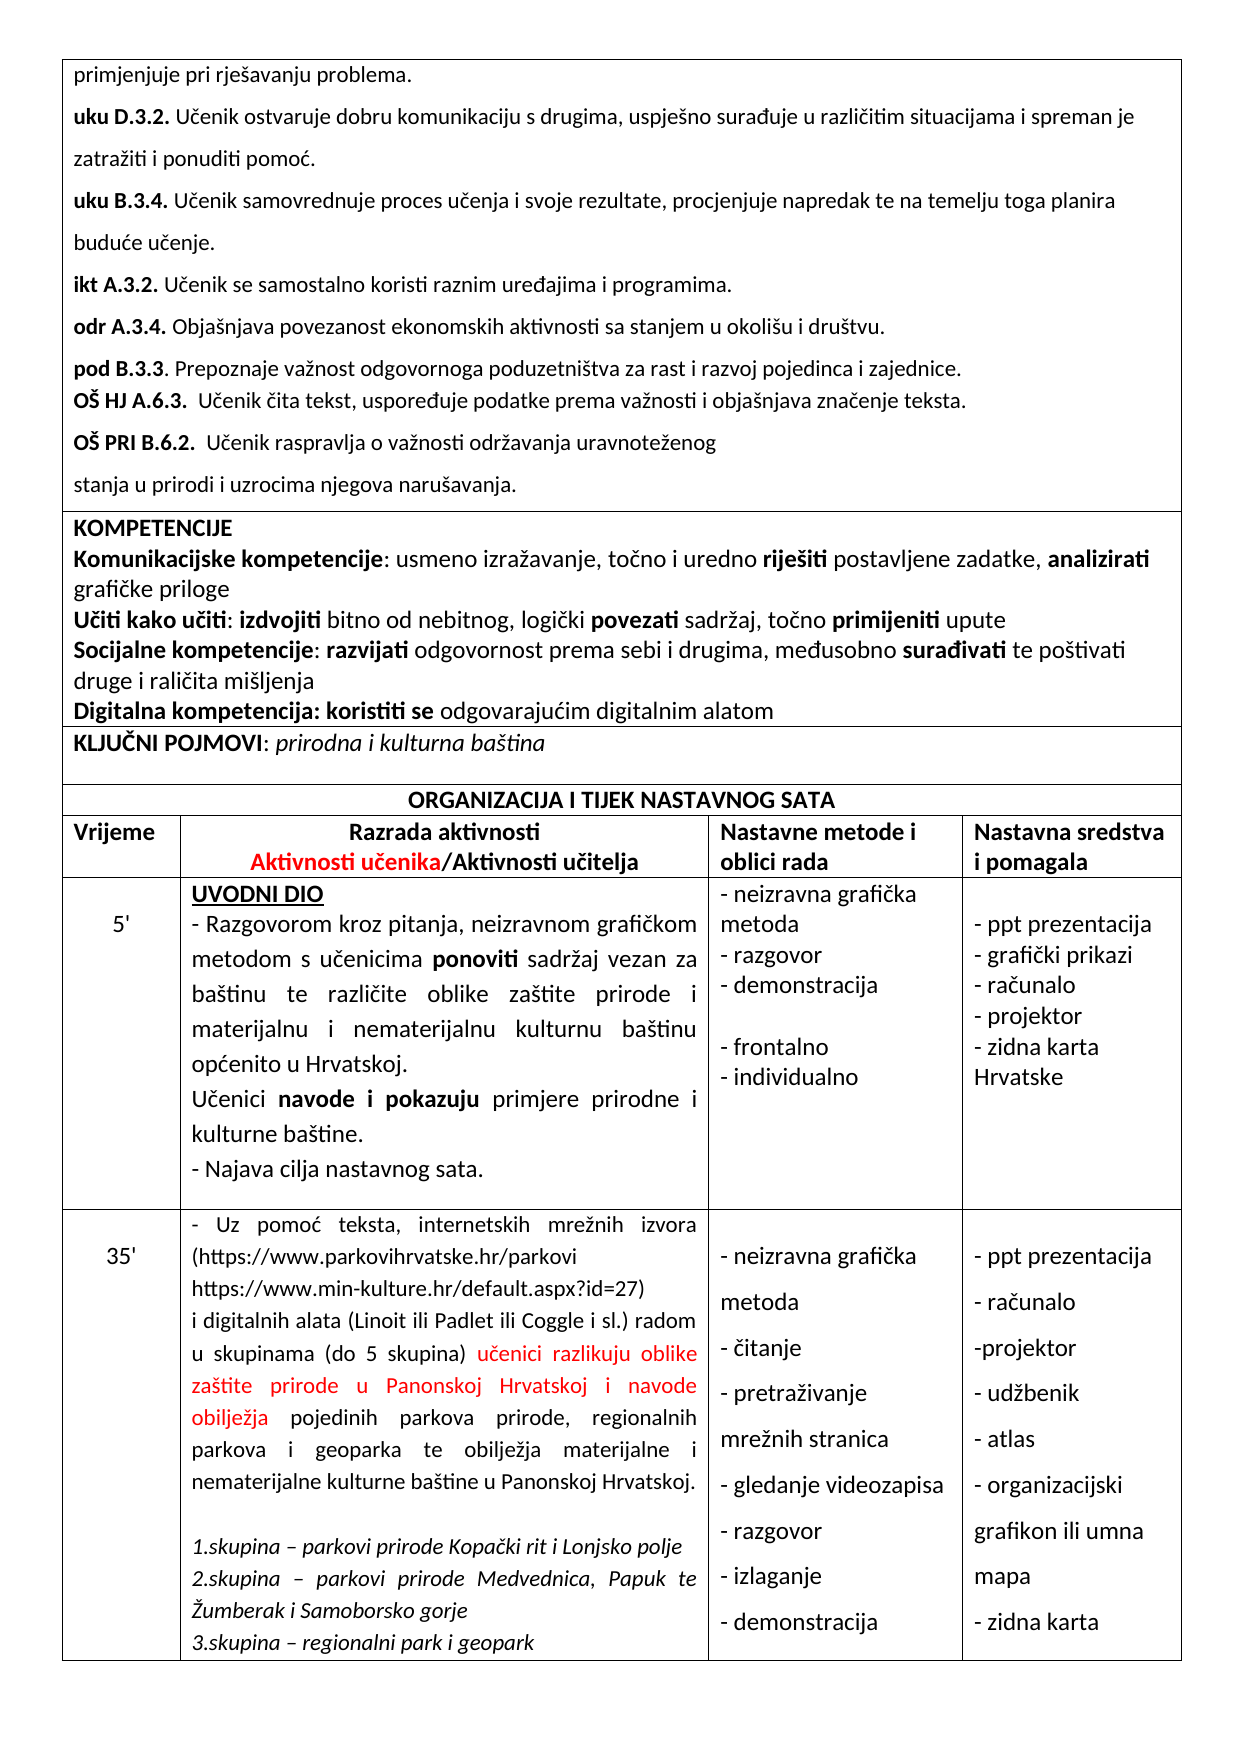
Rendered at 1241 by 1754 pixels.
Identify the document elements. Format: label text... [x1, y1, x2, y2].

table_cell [63, 60, 1181, 511]
table_cell Nastavne metode i oblici rada [709, 816, 962, 877]
table_cell 35' [63, 1210, 180, 1660]
table_cell UVODNI DIO - Razgovorom kroz pitanja, neizravnom grafičkom metodom s učenicima ponoviti sadržaj vezan za baštinu te različite oblike zaštite prirode i materijalnu i nematerijalnu kulturnu baštinu općenito u Hrvatskoj. Učenici navode i pokazuju primjere prirodne i kulturne baštine. - Najava cilja nastavnog sata. [181, 878, 708, 1209]
table_cell - neizravna grafička metoda - razgovor - demonstracija - frontalno - individualno [709, 878, 962, 1209]
table_cell KOMPETENCIJE Komunikacijske kompetencije: usmeno izražavanje, točno i uredno riješiti postavljene zadatke, analizirati grafičke priloge Učiti kako učiti: izdvojiti bitno od nebitnog, logički povezati sadržaj, točno primijeniti upute Socijalne kompetencije: razvijati odgovornost prema sebi i drugima, međusobno surađivati te poštivati druge i raličita mišljenja Digitalna kompetencija: koristiti se odgovarajućim digitalnim alatom [63, 512, 1181, 726]
table_cell ORGANIZACIJA I TIJEK NASTAVNOG SATA [63, 785, 1181, 815]
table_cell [709, 1210, 962, 1660]
table_cell Razrada aktivnosti Aktivnosti učenika/Aktivnosti učitelja [181, 816, 708, 877]
table_cell - ppt prezentacija - grafički prikazi - računalo - projektor - zidna karta Hrvatske [963, 878, 1181, 1209]
table_cell 5' [63, 878, 180, 1209]
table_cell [181, 1210, 708, 1660]
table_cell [963, 1210, 1181, 1660]
table_cell Vrijeme [63, 816, 180, 877]
table_cell Nastavna sredstva i pomagala [963, 816, 1181, 877]
table_cell KLJUČNI POJMOVI: prirodna i kulturna baština [63, 727, 1181, 783]
